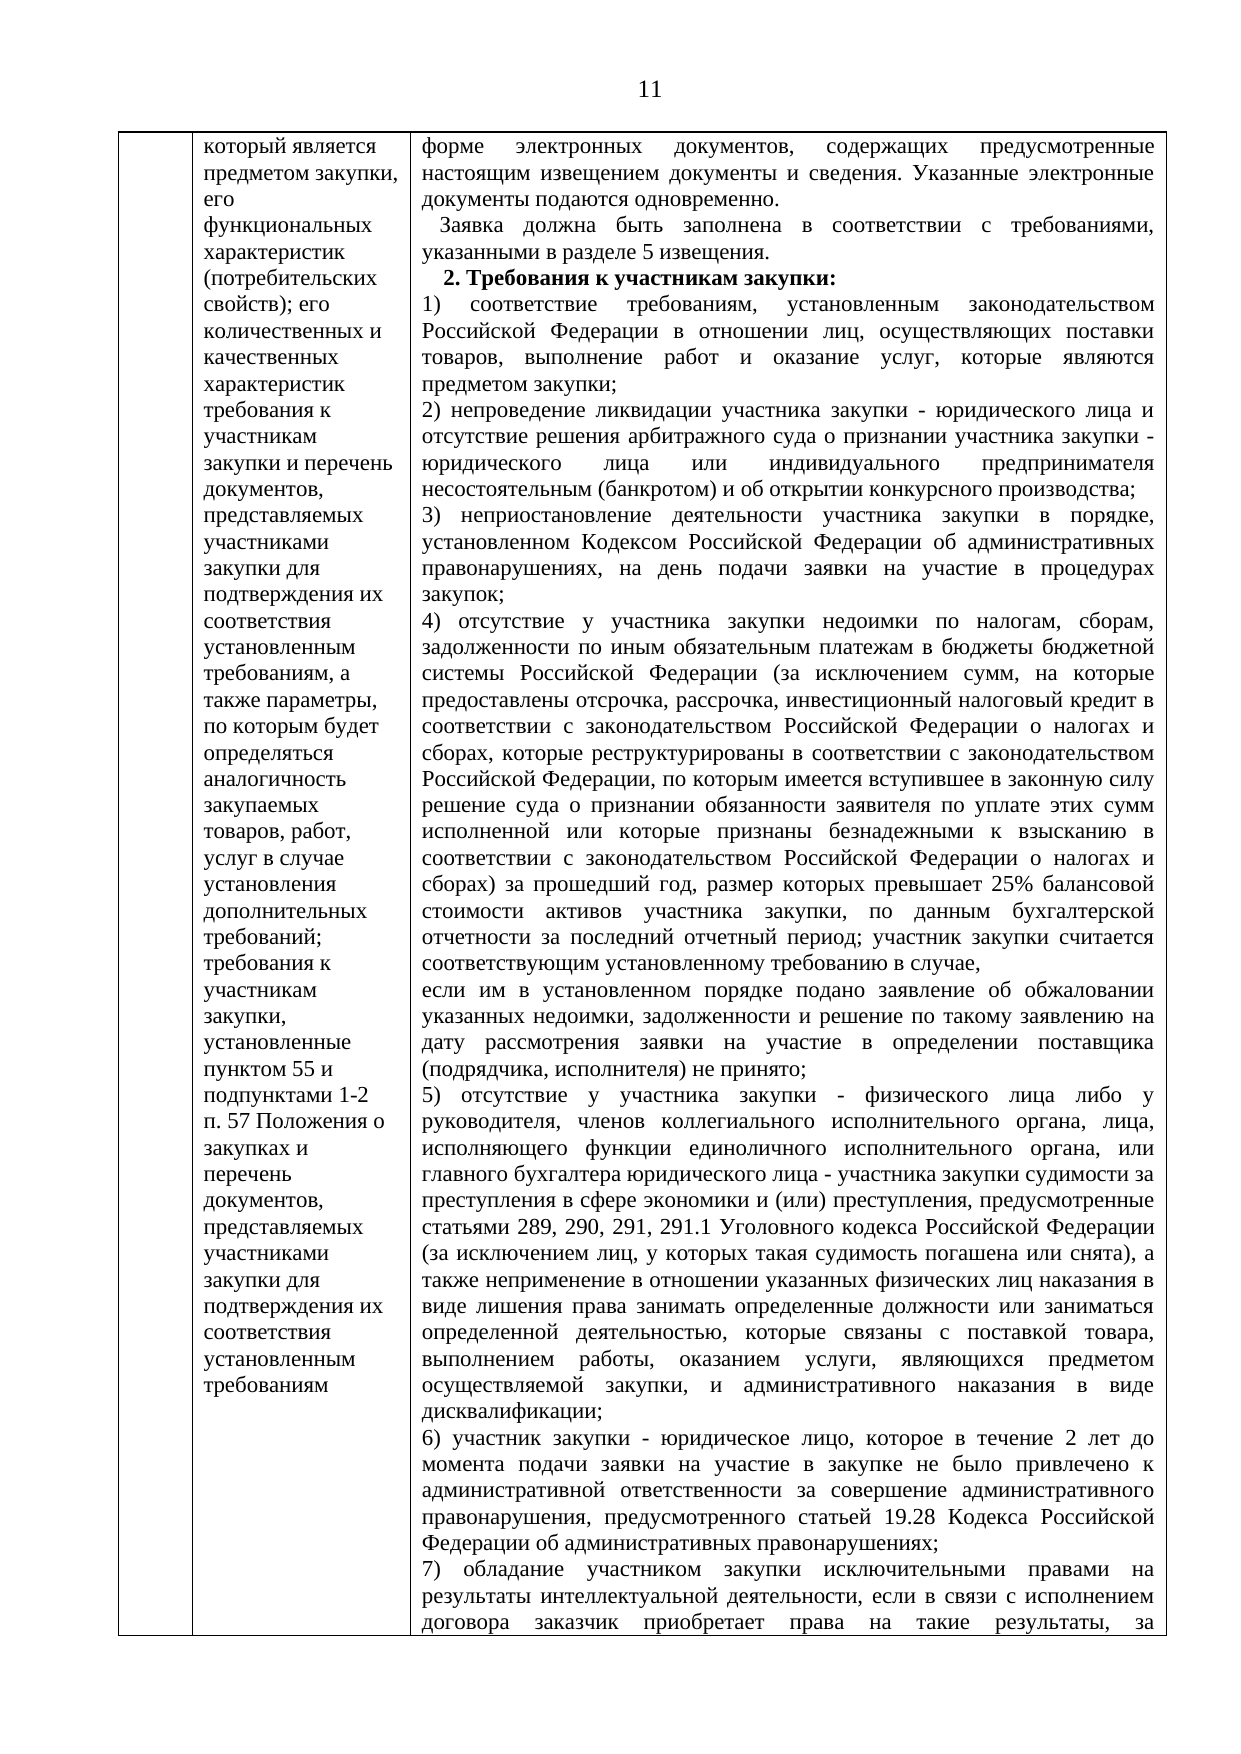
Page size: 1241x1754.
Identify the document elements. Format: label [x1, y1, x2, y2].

table_cell [193, 133, 410, 1634]
table_cell [119, 133, 192, 1634]
table_cell [411, 133, 1166, 1634]
